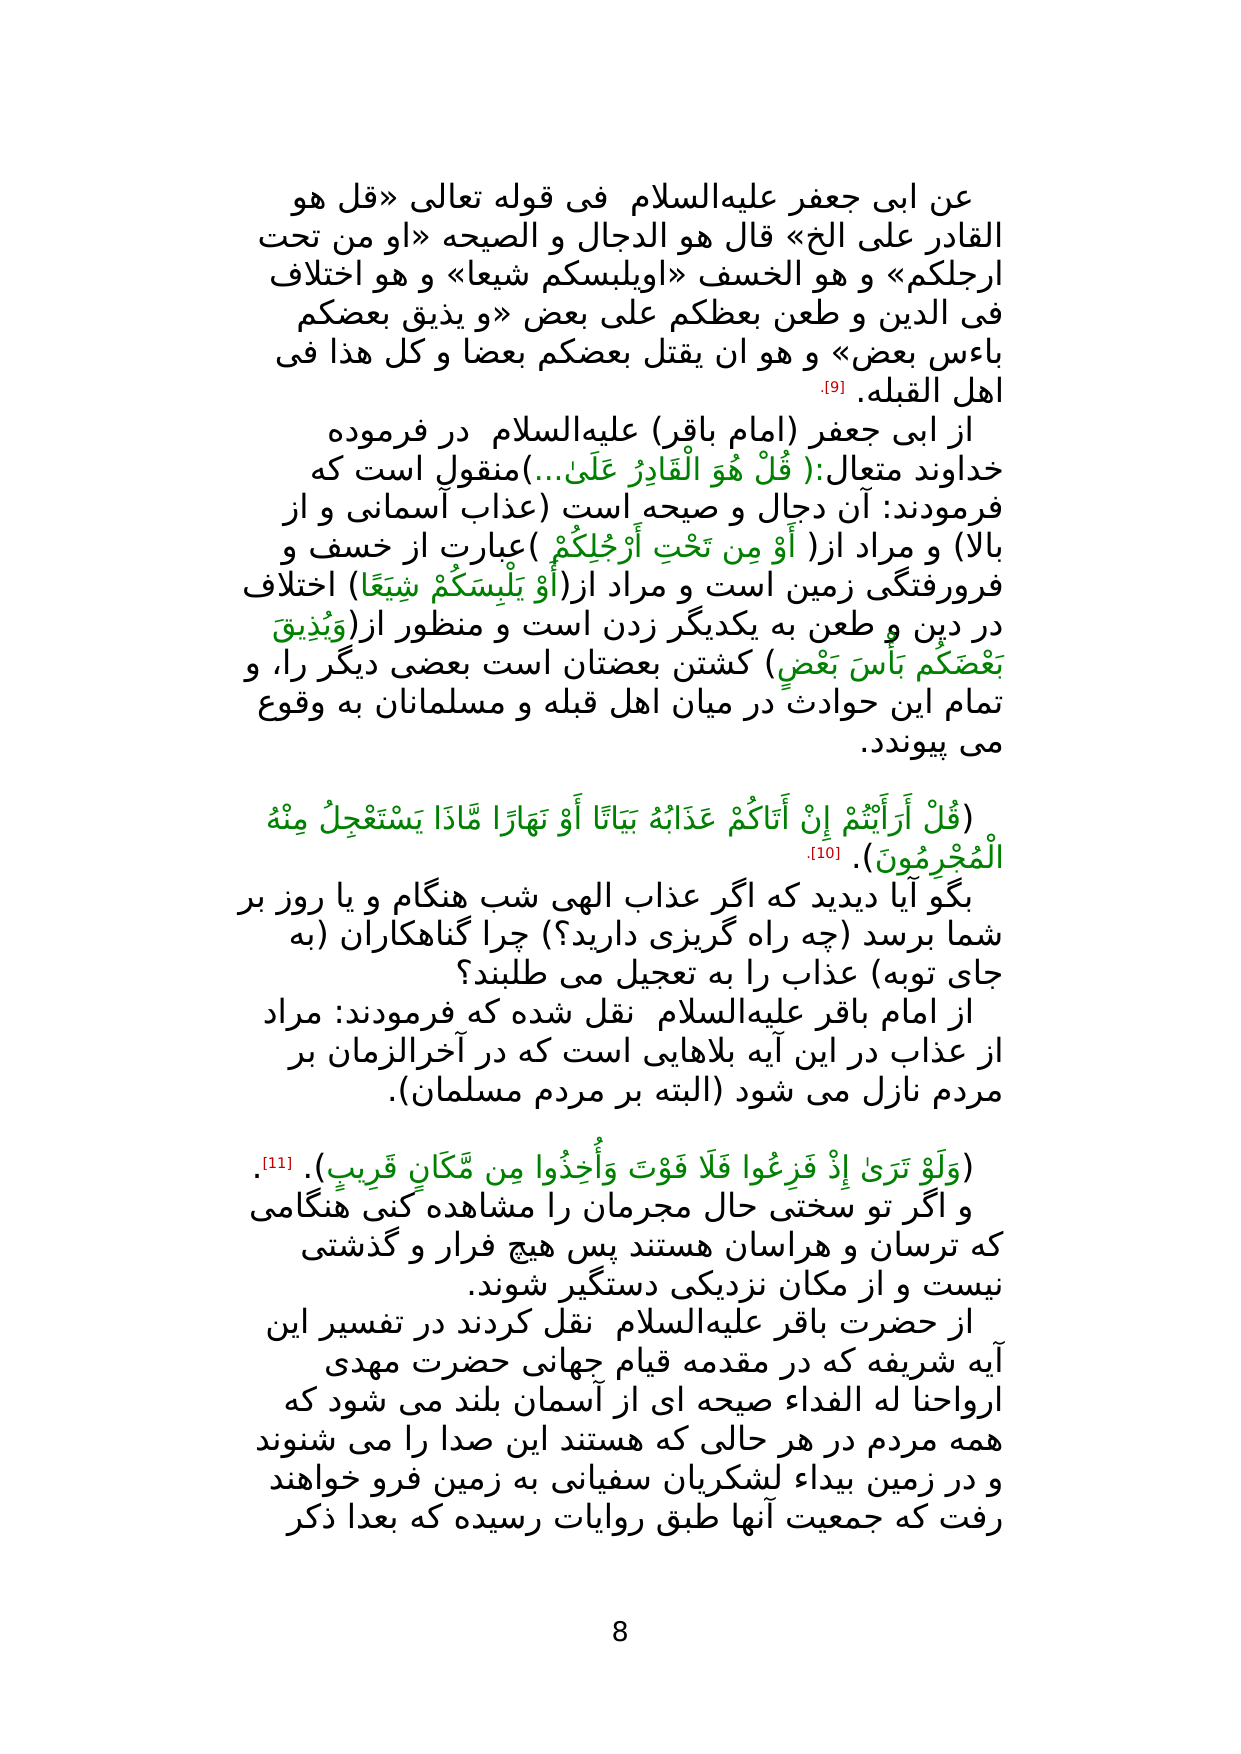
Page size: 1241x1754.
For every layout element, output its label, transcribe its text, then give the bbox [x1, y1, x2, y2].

text بگو آیا دیدید که اگر عذاب الهی شب هنگام و یا روز بر شما برسد (چه راه گریزی دارید؟) چرا گناهکاران (به جای توبه) عذاب را به تعجیل می طلبند؟ [236, 876, 1004, 993]
text عن ابی جعفر عليه‌السلام فی قوله تعالی «قل هو القادر علی الخ» قال هو الدجال و الصیحه «او من تحت ارجلکم» و هو الخسف «اویلبسکم شیعا» و هو اختلاف فی الدین و طعن بعظکم علی بعض «و یذیق بعضکم باءس بعض» و هو ان یقتل بعضکم بعضا و کل هذا فی اهل القبله. [9]. [236, 177, 1004, 410]
text (وَلَوْ تَرَىٰ إِذْ فَزِعُوا فَلَا فَوْتَ وَأُخِذُوا مِن مَّكَانٍ قَرِيبٍ). [11]. [236, 1147, 1004, 1186]
text (قُلْ أَرَأَيْتُمْ إِنْ أَتَاكُمْ عَذَابُهُ بَيَاتًا أَوْ نَهَارًا مَّاذَا يَسْتَعْجِلُ مِنْهُ الْمُجْرِمُونَ). [10]. [236, 798, 1004, 876]
text از ابی جعفر (امام باقر) عليه‌السلام در فرموده خداوند متعال:( قُلْ هُوَ الْقَادِرُ عَلَىٰ...)منقول است که فرمودند: آن دجال و صیحه است (عذاب آسمانی و از بالا) و مراد از( أَوْ مِن تَحْتِ أَرْجُلِكُمْ )عبارت از خسف و فرورفتگی زمین است و مراد از(أَوْ يَلْبِسَكُمْ شِيَعًا) اختلاف در دین و طعن به یکدیگر زدن است و منظور از(وَيُذِيقَ بَعْضَكُم بَأْسَ بَعْضٍ) کشتن بعضتان است بعضی دیگر را، و تمام این حوادث در میان اهل قبله و مسلمانان به وقوع می پیوندد. [236, 410, 1004, 760]
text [236, 1303, 1004, 1536]
text از امام باقر عليه‌السلام نقل شده که فرمودند: مراد از عذاب در این آیه بلاهایی است که در آخرالزمان بر مردم نازل می شود (البته بر مردم مسلمان). [236, 993, 1004, 1109]
text و اگر تو سختی حال مجرمان را مشاهده کنی هنگامی که ترسان و هراسان هستند پس هیچ فرار و گذشتی نیست و از مکان نزدیکی دستگیر شوند. [236, 1186, 1004, 1303]
